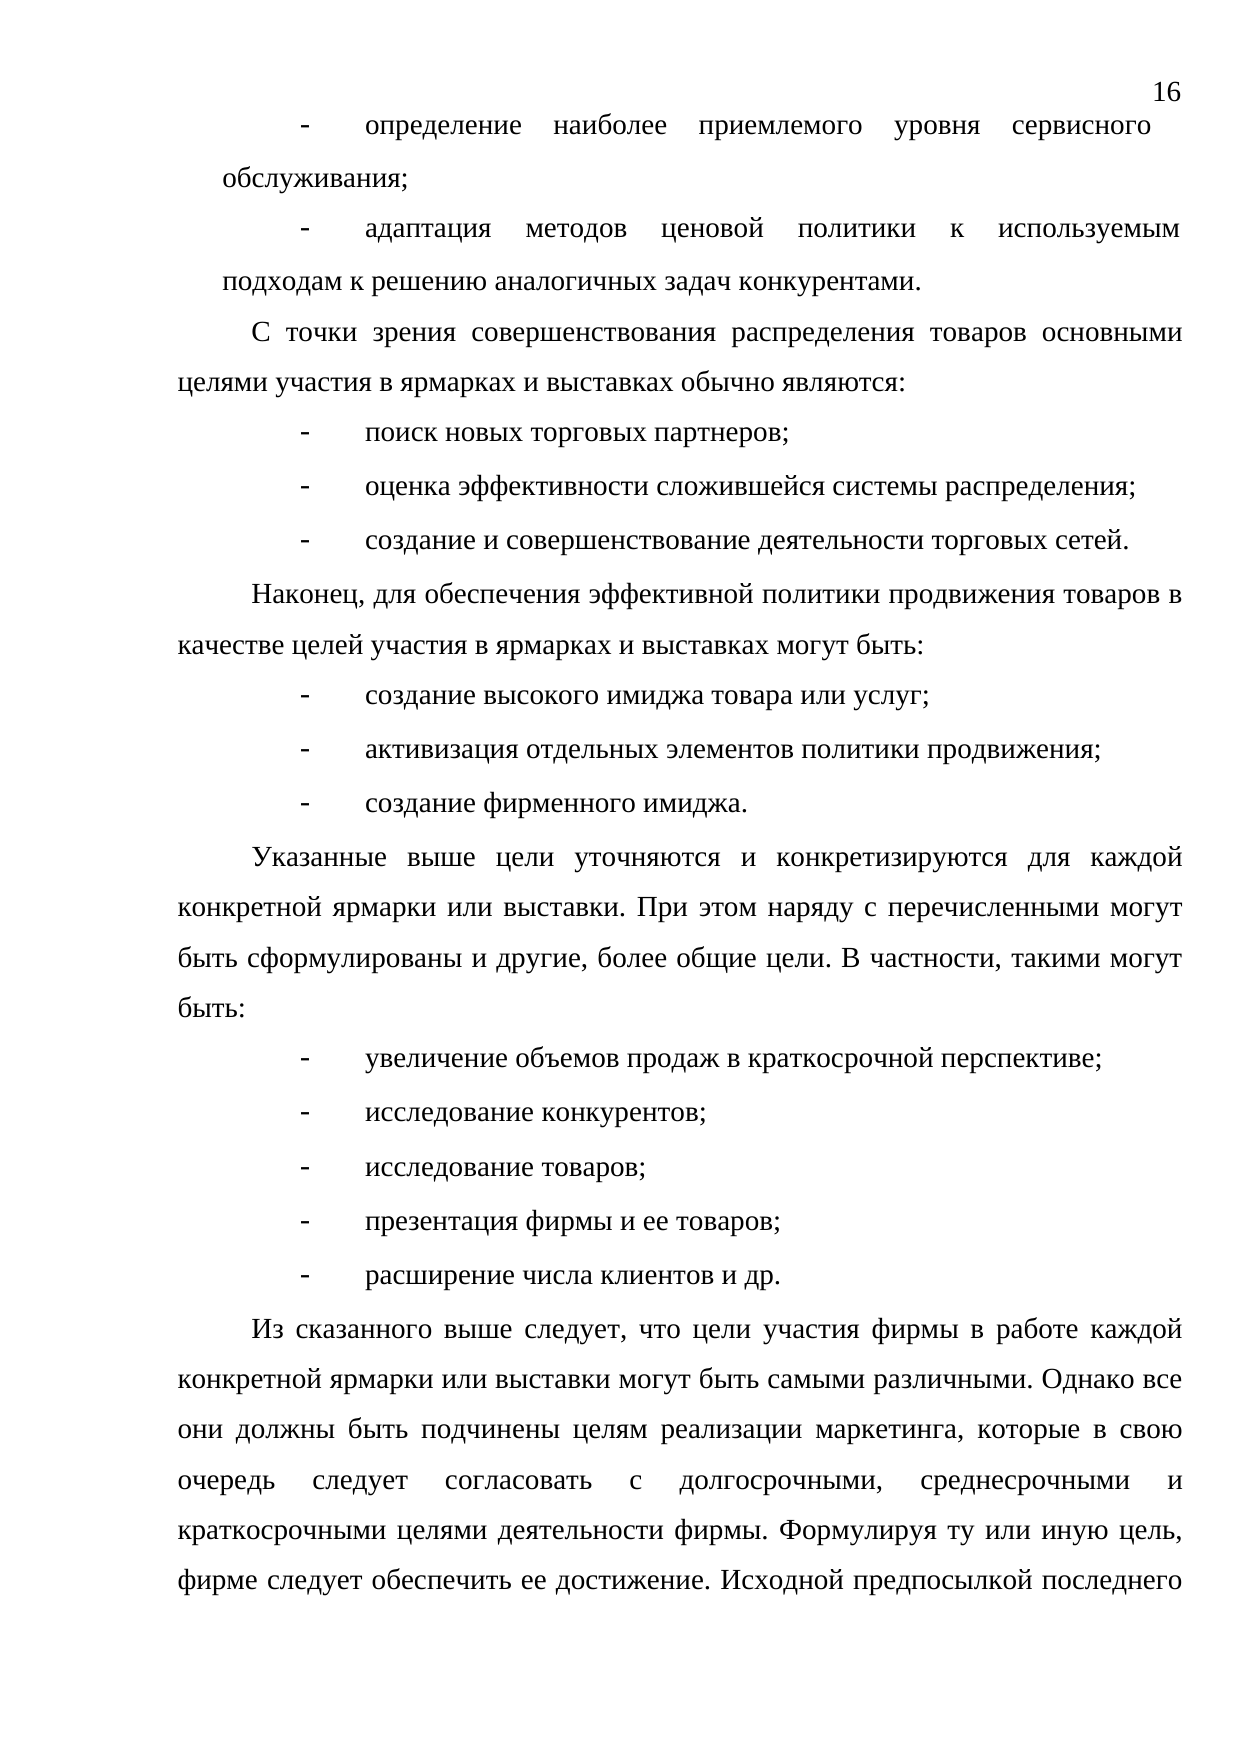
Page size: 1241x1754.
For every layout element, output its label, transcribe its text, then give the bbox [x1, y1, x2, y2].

list создание и совершенствование деятельности торговых сетей. [222, 522, 1181, 558]
list активизация отдельных элементов политики продвижения; [222, 731, 1181, 767]
list создание высокого имиджа товара или услуг; [222, 677, 1181, 713]
text С точки зрения совершенствования распределения товаров основными целями участия в ярмарках и выставках обычно являются: [177, 314, 1183, 397]
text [177, 1311, 1183, 1596]
list поиск новых торговых партнеров; [222, 414, 1181, 450]
list оценка эффективности сложившейся системы распределения; [222, 468, 1181, 504]
list определение наиболее приемлемого уровня сервисного обслуживания; [222, 107, 1181, 194]
list исследование конкурентов; [222, 1094, 1181, 1131]
list увеличение объемов продаж в краткосрочной перспективе; [222, 1041, 1181, 1077]
list создание фирменного имиджа. [222, 785, 1181, 821]
text Наконец, для обеспечения эффективной политики продвижения товаров в качестве целей участия в ярмарках и выставках могут быть: [177, 576, 1183, 660]
list презентация фирмы и ее товаров; [222, 1203, 1181, 1239]
list адаптация методов ценовой политики к используемым подходам к решению аналогичных задач конкурентами. [222, 211, 1181, 297]
list расширение числа клиентов и др. [222, 1257, 1181, 1293]
text Указанные выше цели уточняются и конкретизируются для каждой конкретной ярмарки или выставки. При этом наряду с перечисленными могут быть сформулированы и другие, более общие цели. В частности, такими могут быть: [177, 839, 1183, 1024]
list исследование товаров; [222, 1149, 1181, 1185]
